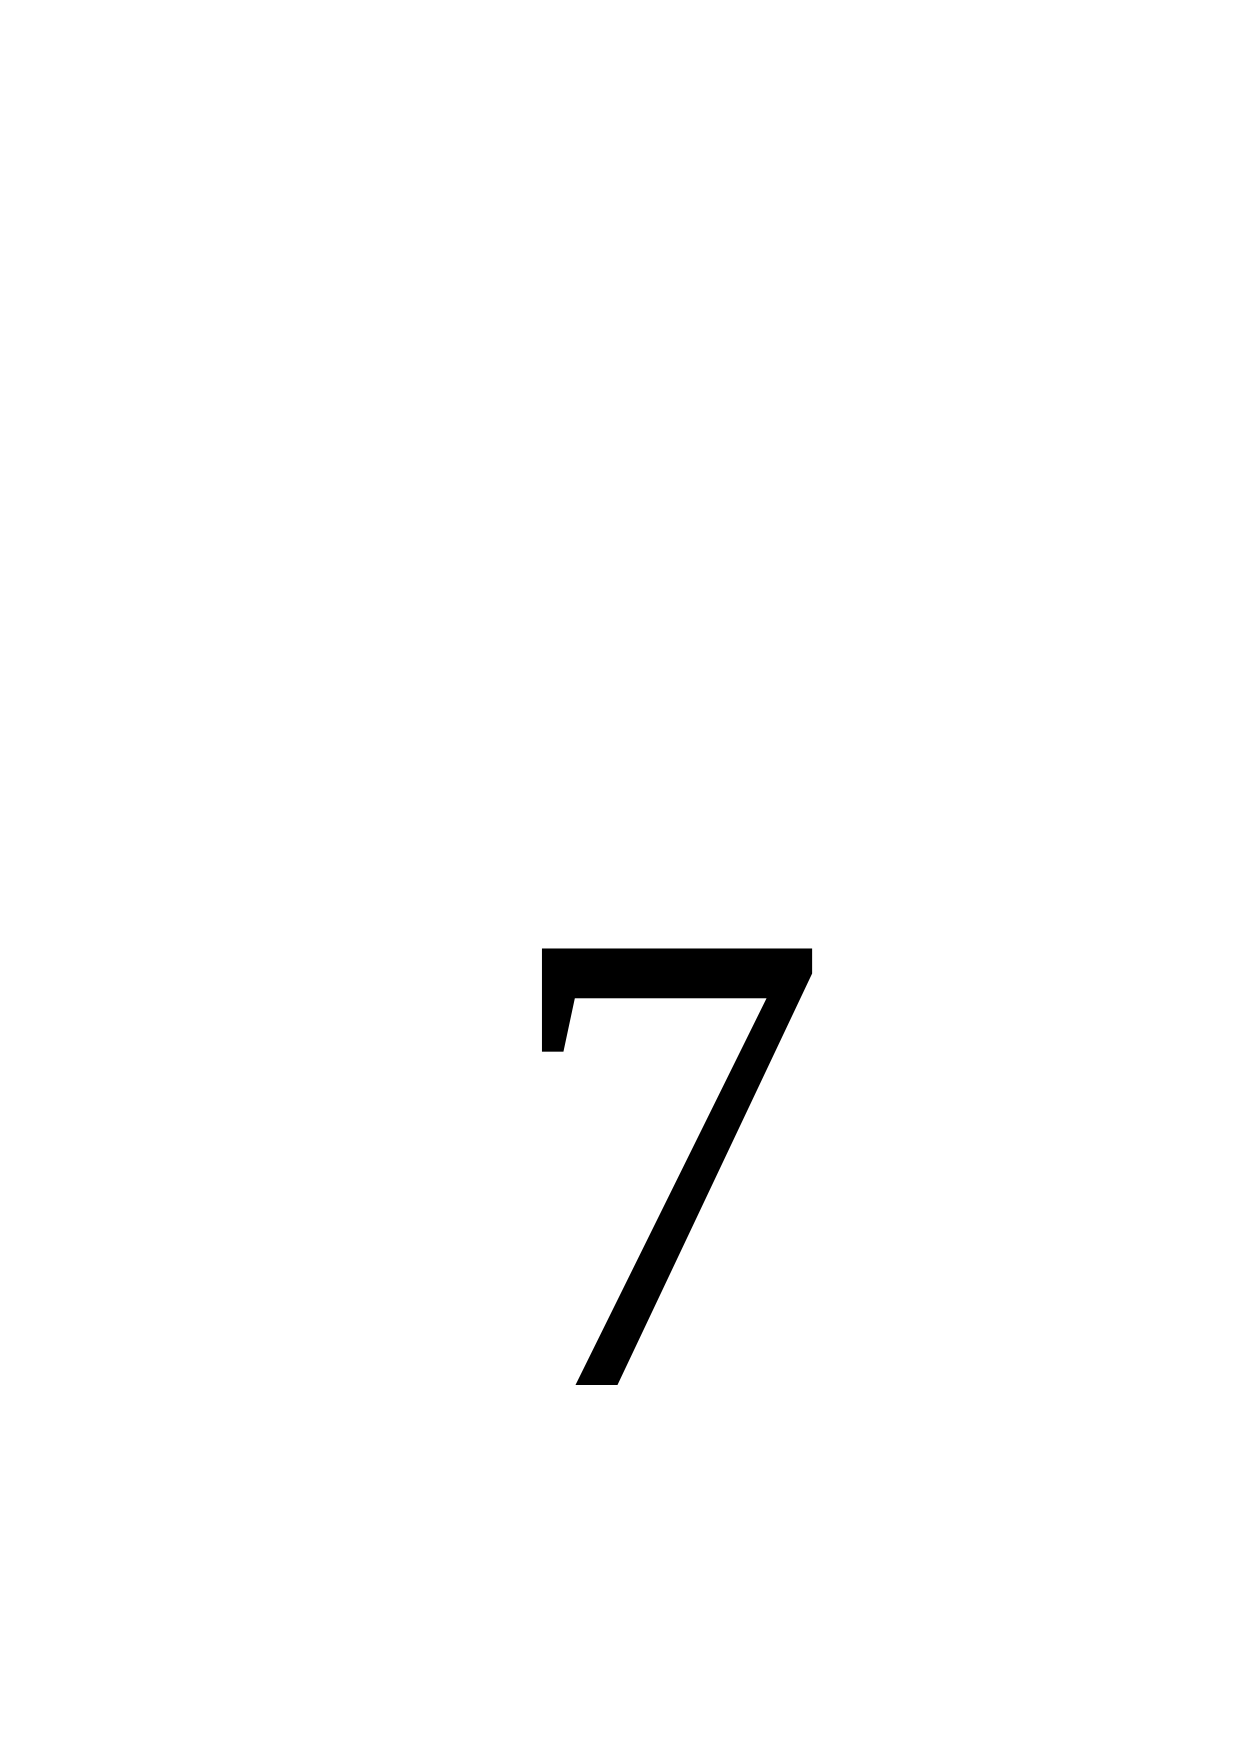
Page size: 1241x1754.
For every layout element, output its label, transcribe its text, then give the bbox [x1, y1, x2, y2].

text 7 [177, 763, 1152, 1530]
